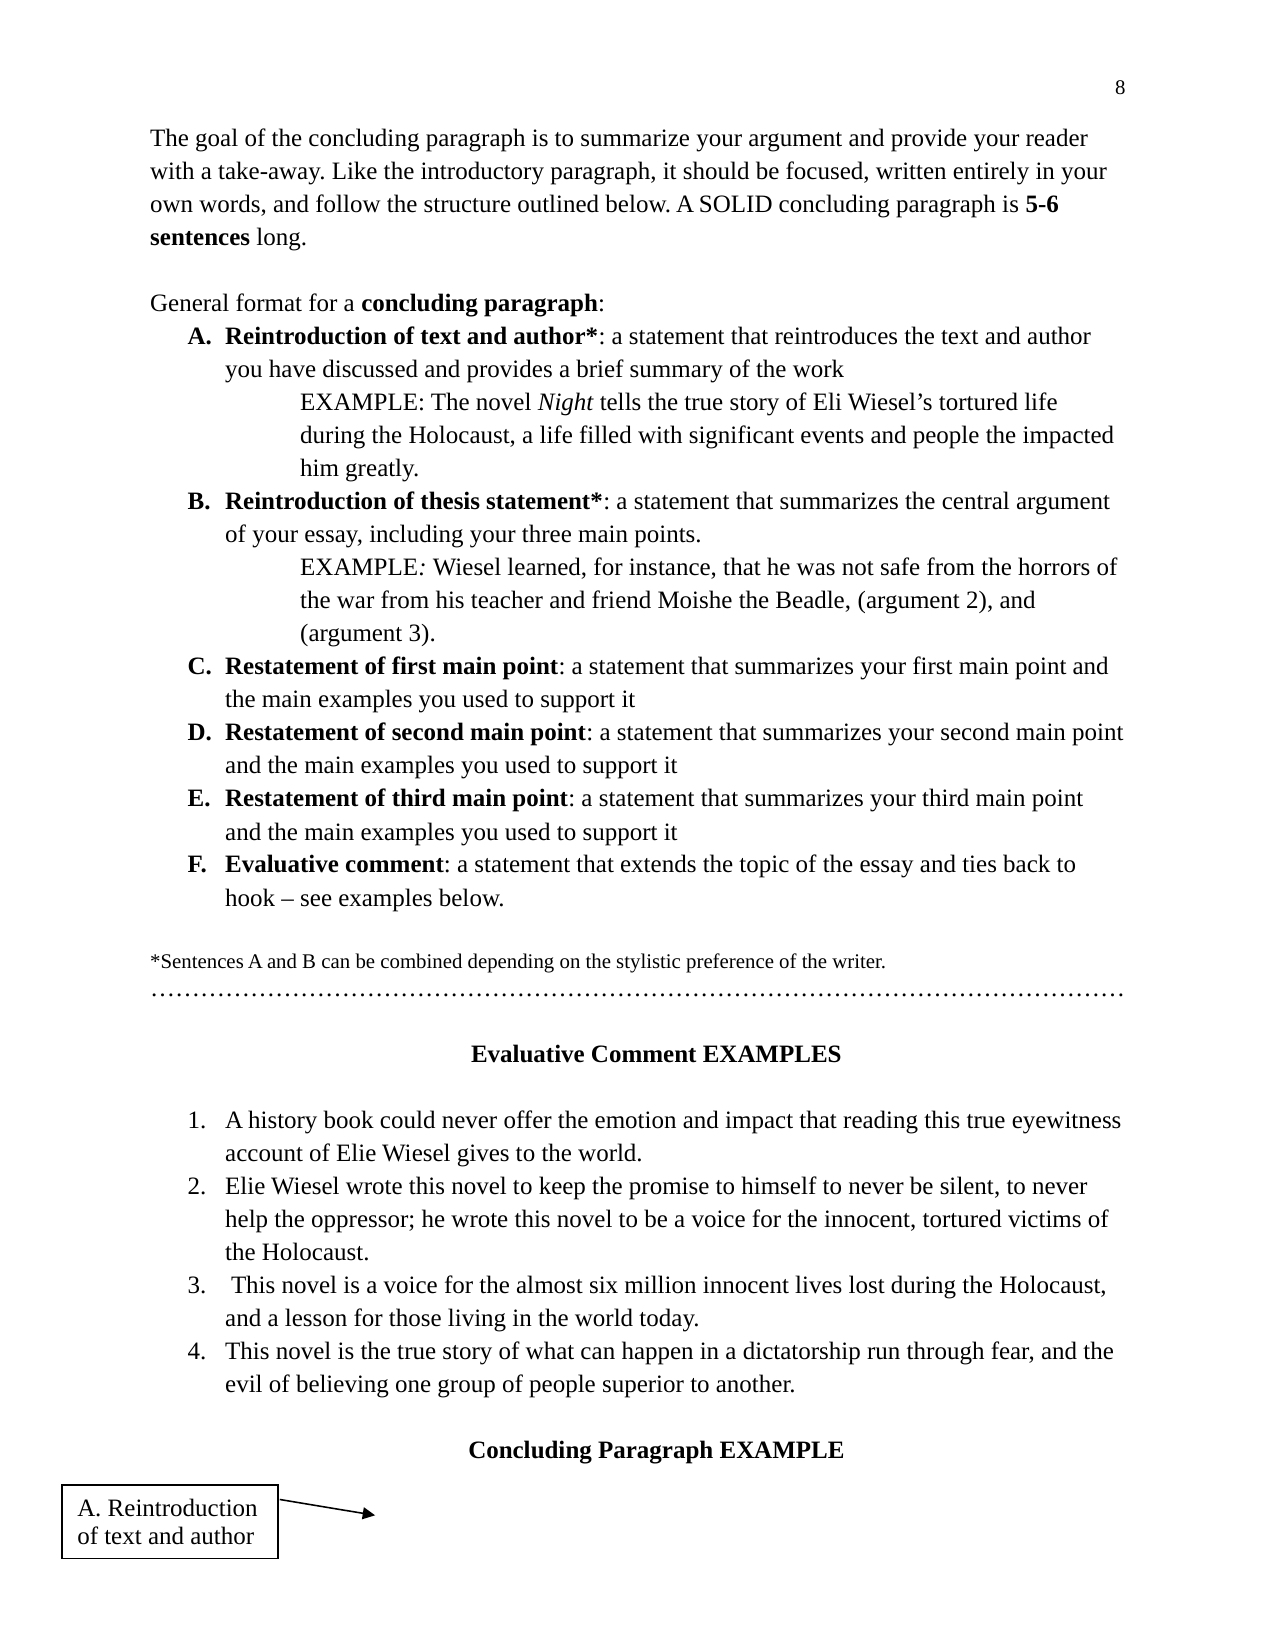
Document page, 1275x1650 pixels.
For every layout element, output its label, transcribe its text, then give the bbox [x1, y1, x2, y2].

text *Sentences A and B can be combined depending on the stylistic preference of the writer. [150, 949, 1125, 973]
list Reintroduction of thesis statement*: a statement that summarizes the central argument of your essay, including your three main points. [187, 486, 1125, 548]
text The goal of the concluding paragraph is to summarize your argument and provide your reader with a take-away. Like the introductory paragraph, it should be focused, written entirely in your own words, and follow the structure outlined below. A SOLID concluding paragraph is 5-6 sentences long. [150, 123, 1125, 251]
list Reintroduction of text and author*: a statement that reintroduces the text and author you have discussed and provides a brief summary of the work [187, 321, 1125, 383]
list EXAMPLE: Wiesel learned, for instance, that he was not safe from the horrors of the war from his teacher and friend Moishe the Beadle, (argument 2), and (argument 3). [300, 552, 1125, 647]
list Restatement of second main point: a statement that summarizes your second main point and the main examples you used to support it [187, 717, 1125, 779]
list This novel is a voice for the almost six million innocent lives lost during the Holocaust, and a lesson for those living in the world today. [187, 1270, 1125, 1332]
list Evaluative comment: a statement that extends the topic of the essay and ties back to hook – see examples below. [187, 849, 1125, 911]
list Restatement of first main point: a statement that summarizes your first main point and the main examples you used to support it [187, 651, 1125, 713]
text General format for a concluding paragraph: [150, 288, 1125, 317]
list Elie Wiesel wrote this novel to keep the promise to himself to never be silent, to never help the oppressor; he wrote this novel to be a voice for the innocent, tortured victims of the Holocaust. [187, 1171, 1125, 1266]
list EXAMPLE: The novel Night tells the true story of Eli Wiesel’s tortured life during the Holocaust, a life filled with significant events and people the impacted him greatly. [300, 387, 1125, 482]
text Evaluative Comment EXAMPLES [187, 1039, 1125, 1067]
text Concluding Paragraph EXAMPLE [187, 1435, 1125, 1464]
list A history book could never offer the emotion and impact that reading this true eyewitness account of Elie Wiesel gives to the world. [187, 1105, 1125, 1167]
text ……………………………………………………………………………………………………… [150, 973, 1125, 1001]
list Restatement of third main point: a statement that summarizes your third main point and the main examples you used to support it [187, 783, 1125, 845]
list This novel is the true story of what can happen in a dictatorship run through fear, and the evil of believing one group of people superior to another. [187, 1336, 1125, 1398]
